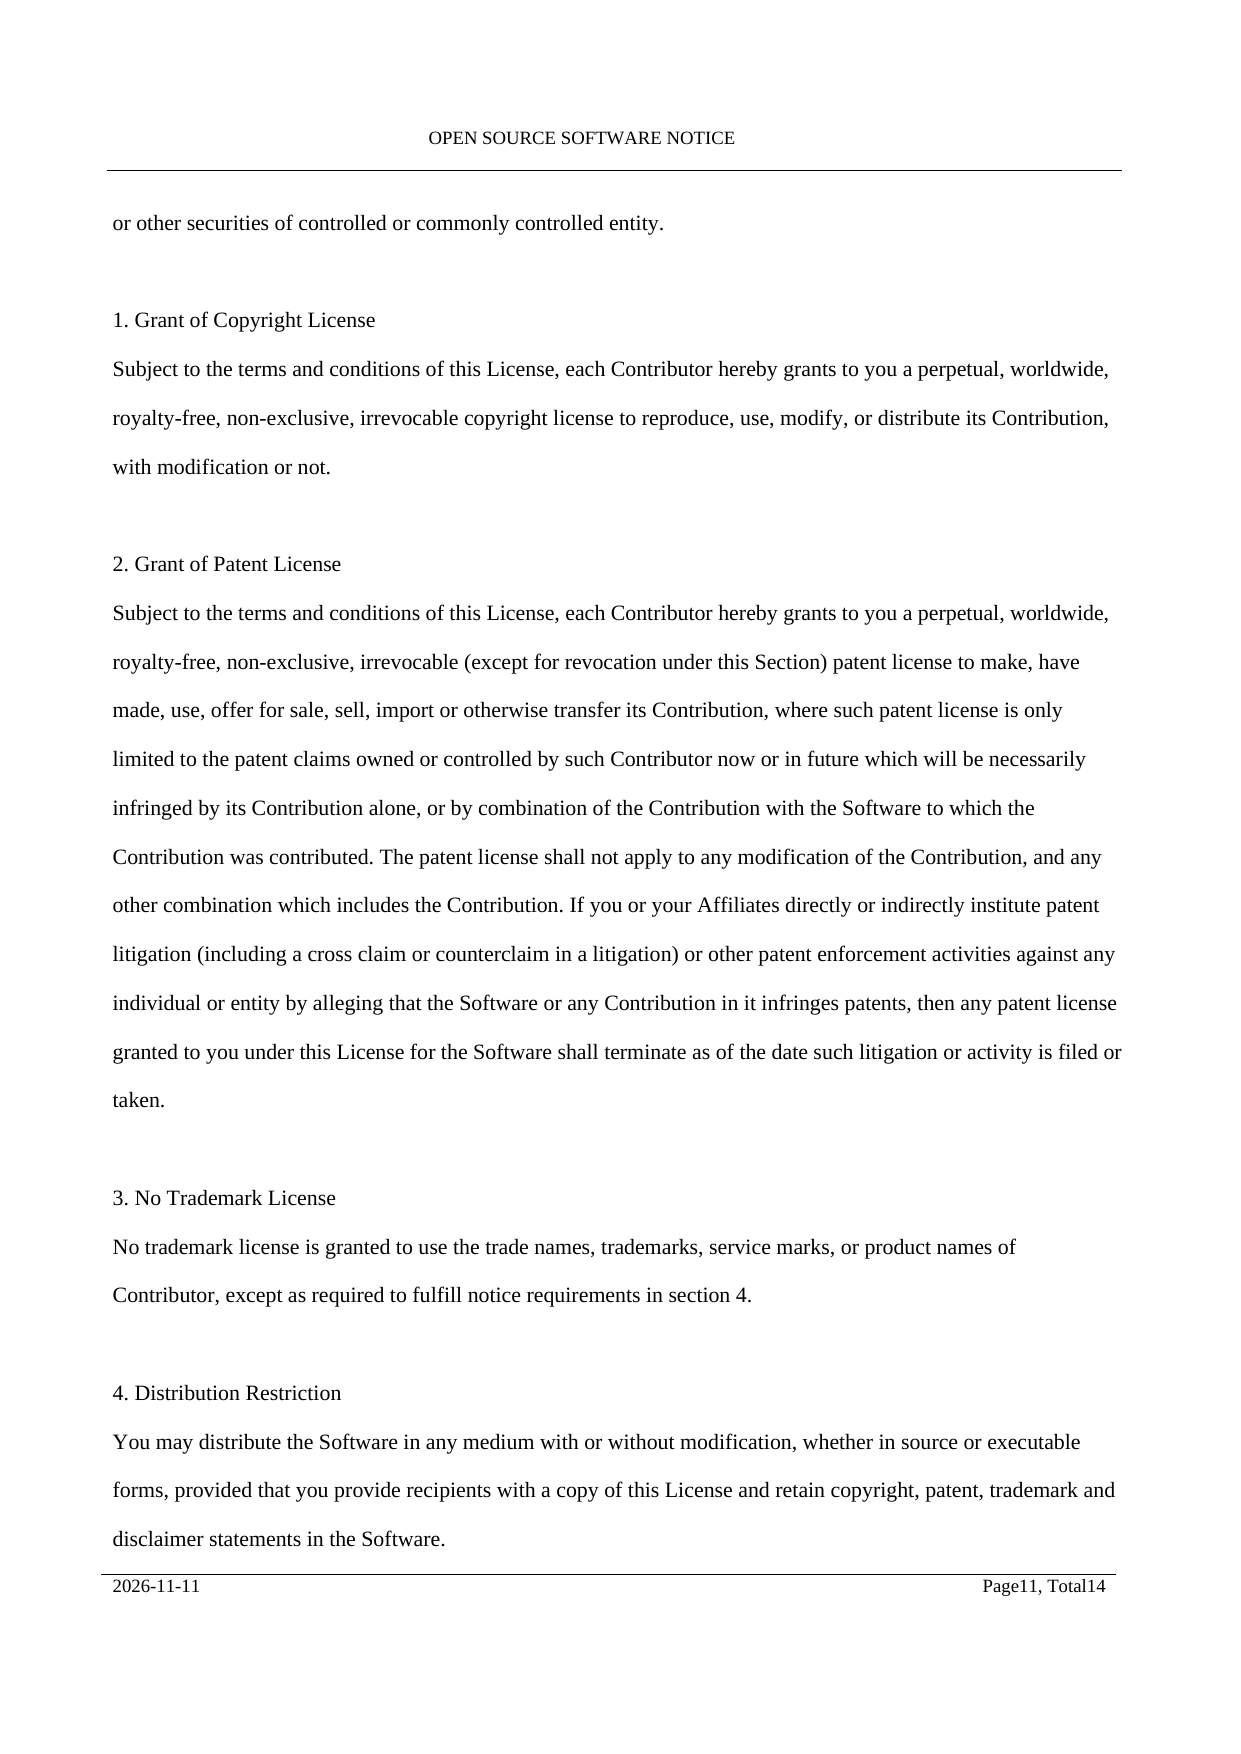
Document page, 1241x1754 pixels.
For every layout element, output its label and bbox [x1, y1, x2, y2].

text [112, 206, 1128, 1555]
